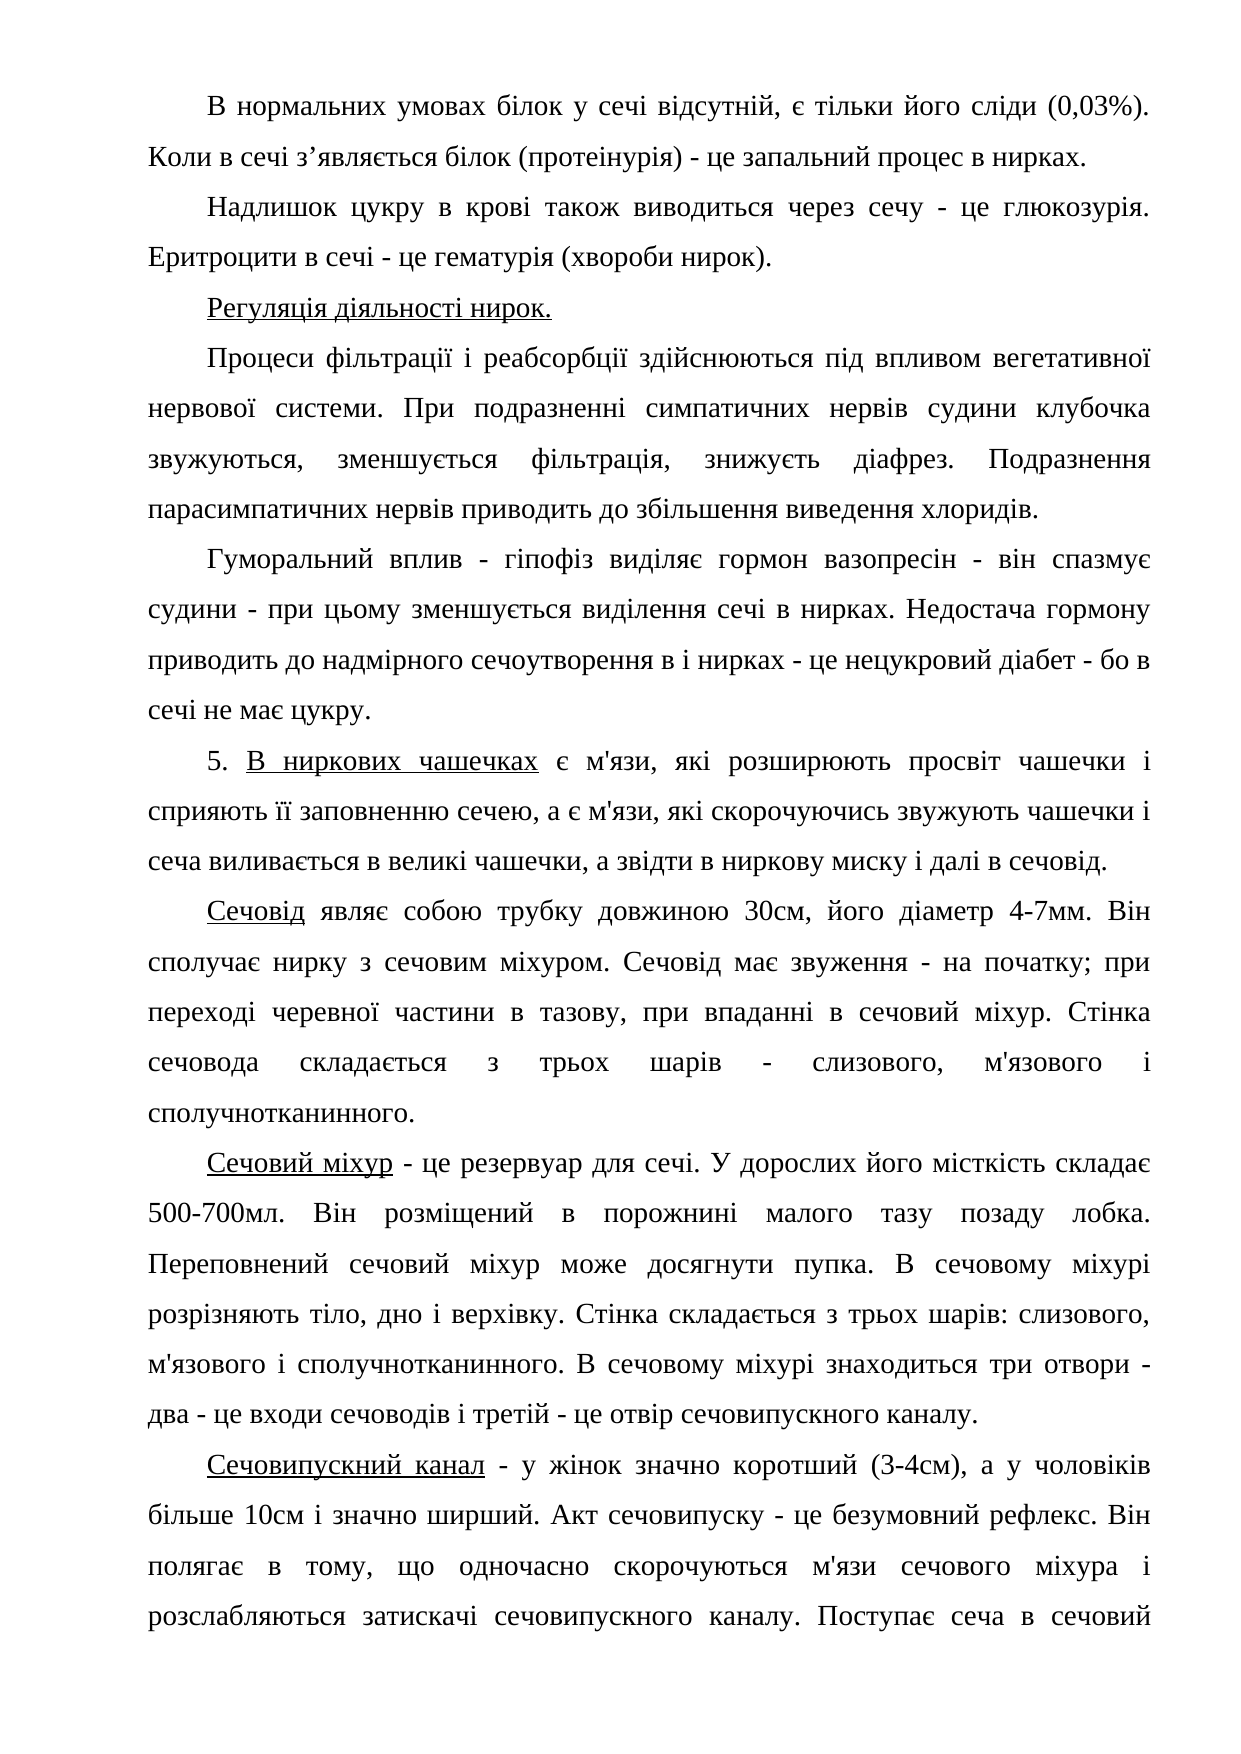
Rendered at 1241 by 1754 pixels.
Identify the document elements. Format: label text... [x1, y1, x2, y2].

text Надлишок цукру в крові також виводиться через сечу - це глюкозурія. Еритроцити в сечі - це гематурія (хвороби нирок). [148, 189, 1152, 273]
text Гуморальний вплив - гіпофіз виділяє гормон вазопресін - він спазмує судини - при цьому зменшується виділення сечі в нирках. Недостача гормону приводить до надмірного сечоутворення в і нирках - це нецукровий діабет - бо в сечі не має цукру. [148, 541, 1152, 726]
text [148, 1447, 1152, 1631]
text Сечовий міхур - це резервуар для сечі. У дорослих його місткість складає 500-700мл. Він розміщений в порожнині малого тазу позаду лобка. Переповнений сечовий міхур може досягнути пупка. В сечовому міхурі розрізняють тіло, дно і верхівку. Стінка складається з трьох шарів: слизового, м'язового і сполучнотканинного. В сечовому міхурі знаходиться три отвори - два - це входи сечоводів і третій - це отвір сечовипускного каналу. [148, 1145, 1152, 1430]
text Сечовід являє собою трубку довжиною 30см, його діаметр 4-7мм. Він сполучає нирку з сечовим міхуром. Сечовід має звуження - на початку; при переході черевної частини в тазову, при впаданні в сечовий міхур. Стінка сечовода складається з трьох шарів - слизового, м'язового і сполучнотканинного. [148, 893, 1152, 1128]
text В нормальних умовах білок у сечі відсутній, є тільки його сліди (0,03%). Коли в сечі з’являється білок (протеінурія) - це запальний процес в нирках. [148, 88, 1152, 172]
text 5. В ниркових чашечках є м'язи, які розширюють просвіт чашечки і сприяють її заповненню сечею, а є м'язи, які скорочуючись звужують чашечки і сеча виливається в великі чашечки, а звідти в ниркову миску і далі в сечовід. [148, 743, 1152, 877]
text Процеси фільтрації і реабсорбції здійснюються під впливом вегетативної нервової системи. При подразненні симпатичних нервів судини клубочка звужуються, зменшується фільтрація, знижуєть діафрез. Подразнення парасимпатичних нервів приводить до збільшення виведення хлоридів. [148, 340, 1152, 524]
text Регуляція діяльності нирок. [148, 290, 1152, 323]
